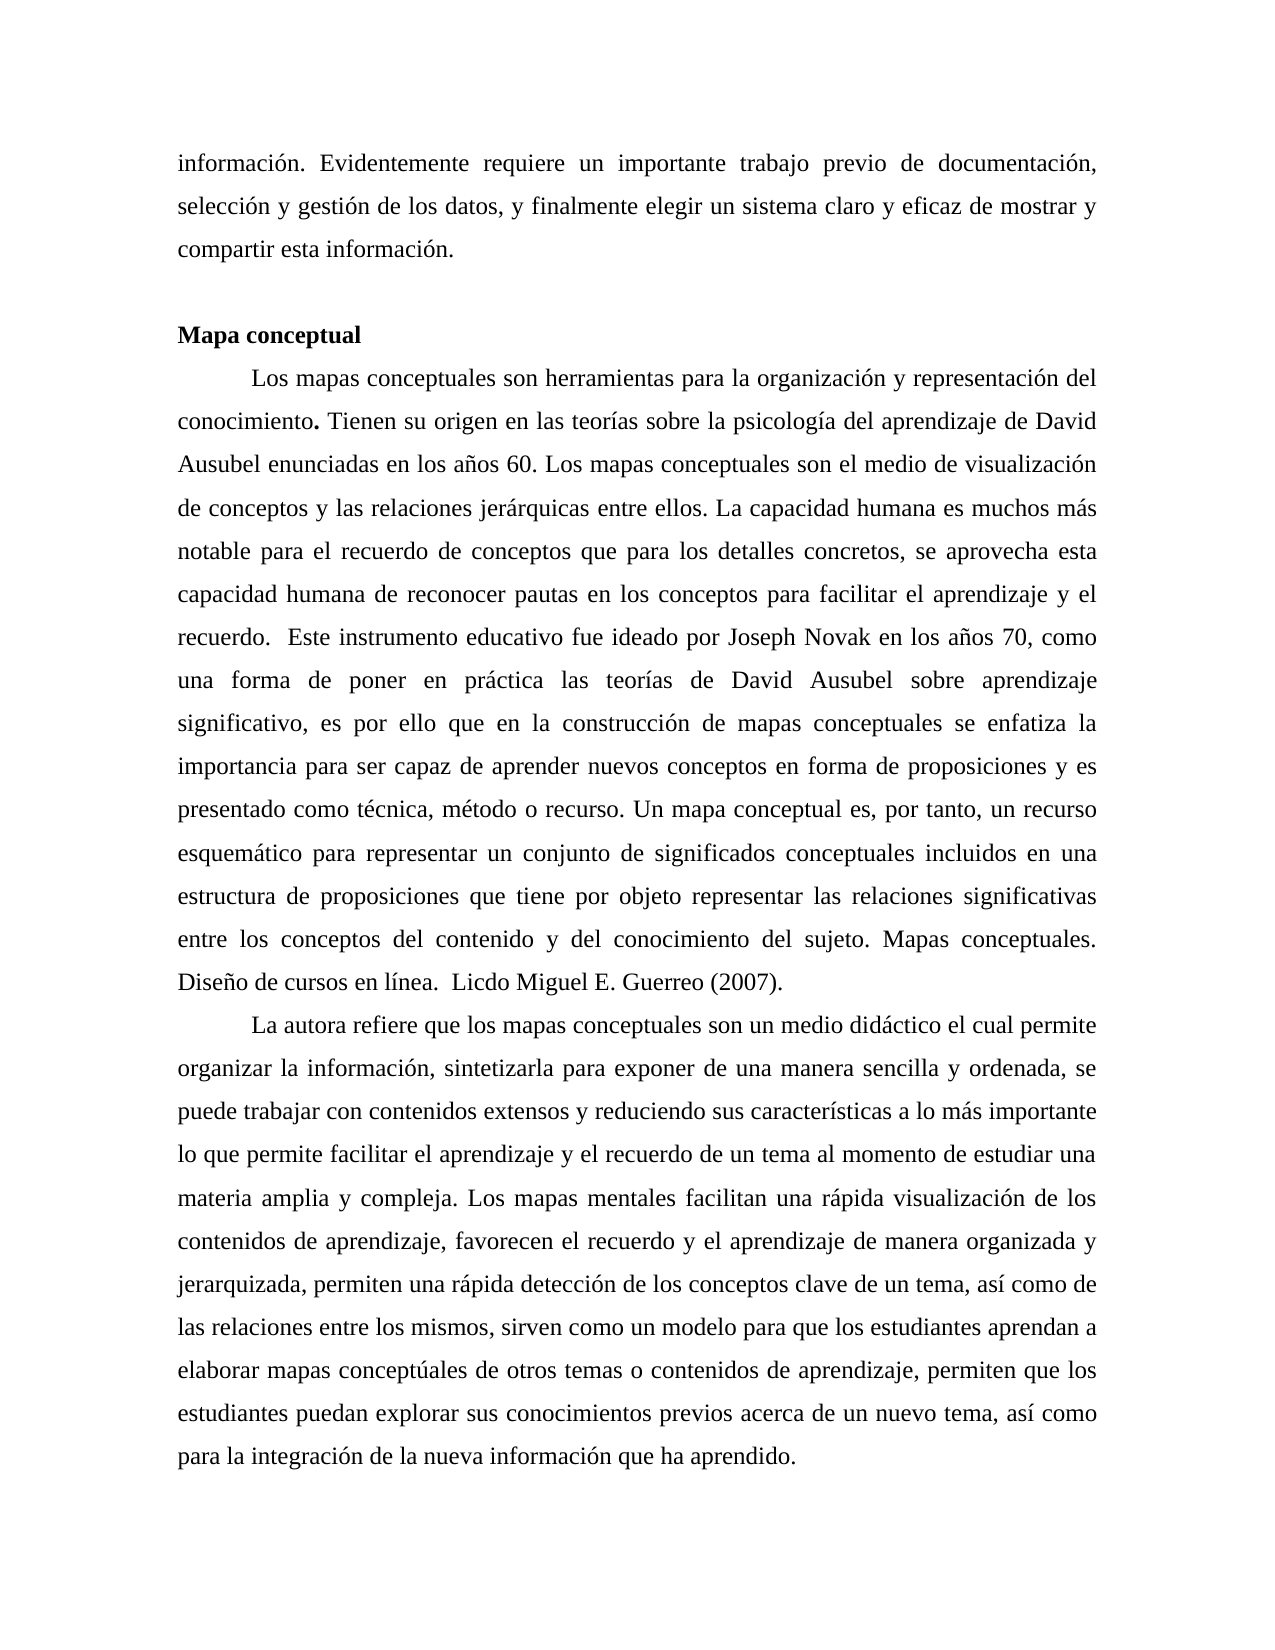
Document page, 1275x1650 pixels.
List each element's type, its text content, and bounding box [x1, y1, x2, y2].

text Los mapas conceptuales son herramientas para la organización y representación del conocimiento. Tienen su origen en las teorías sobre la psicología del aprendizaje de David Ausubel enunciadas en los años 60. Los mapas conceptuales son el medio de visualización de conceptos y las relaciones jerárquicas entre ellos. La capacidad humana es muchos más notable para el recuerdo de conceptos que para los detalles concretos, se aprovecha esta capacidad humana de reconocer pautas en los conceptos para facilitar el aprendizaje y el recuerdo. Este instrumento educativo fue ideado por Joseph Novak en los años 70, como una forma de poner en práctica las teorías de David Ausubel sobre aprendizaje significativo, es por ello que en la construcción de mapas conceptuales se enfatiza la importancia para ser capaz de aprender nuevos conceptos en forma de proposiciones y es presentado como técnica, método o recurso. Un mapa conceptual es, por tanto, un recurso esquemático para representar un conjunto de significados conceptuales incluidos en una estructura de proposiciones que tiene por objeto representar las relaciones significativas entre los conceptos del contenido y del conocimiento del sujeto. Mapas conceptuales. Diseño de cursos en línea. Licdo Miguel E. Guerreo (2007). [177, 363, 1098, 996]
text Mapa conceptual [177, 320, 1098, 349]
text La autora refiere que los mapas conceptuales son un medio didáctico el cual permite organizar la información, sintetizarla para exponer de una manera sencilla y ordenada, se puede trabajar con contenidos extensos y reduciendo sus características a lo más importante lo que permite facilitar el aprendizaje y el recuerdo de un tema al momento de estudiar una materia amplia y compleja. Los mapas mentales facilitan una rápida visualización de los contenidos de aprendizaje, favorecen el recuerdo y el aprendizaje de manera organizada y jerarquizada, permiten una rápida detección de los conceptos clave de un tema, así como de las relaciones entre los mismos, sirven como un modelo para que los estudiantes aprendan a elaborar mapas conceptúales de otros temas o contenidos de aprendizaje, permiten que los estudiantes puedan explorar sus conocimientos previos acerca de un nuevo tema, así como para la integración de la nueva información que ha aprendido. [177, 1010, 1098, 1470]
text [177, 148, 1098, 263]
